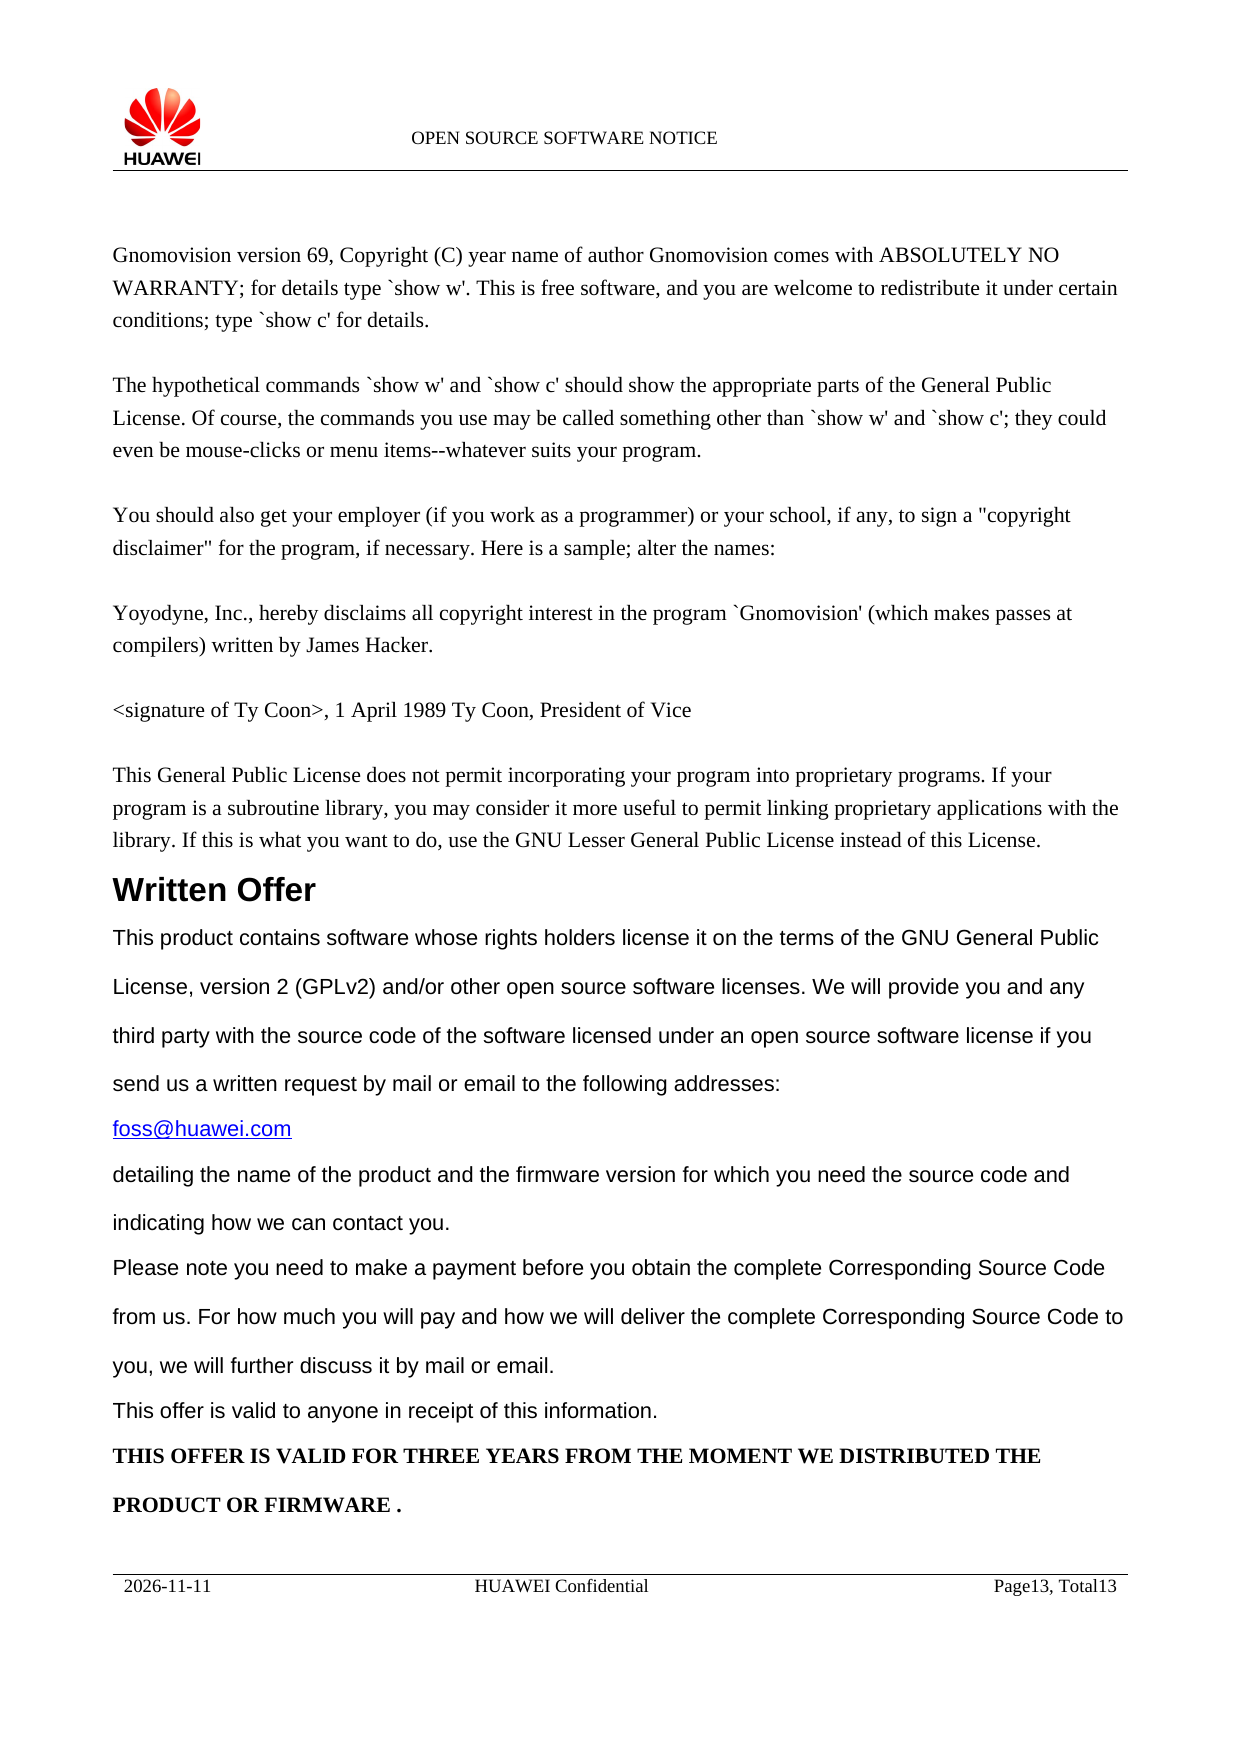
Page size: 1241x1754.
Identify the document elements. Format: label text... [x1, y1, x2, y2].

text Please note you need to make a payment before you obtain the complete Corresponding Source Code from us. For how much you will pay and how we will deliver the complete Corresponding Source Code to you, we will further discuss it by mail or email. [112, 1252, 1128, 1382]
text detailing the name of the product and the firmware version for which you need the source code and indicating how we can contact you. [112, 1158, 1128, 1239]
text foss@huawei.com [112, 1113, 1128, 1145]
text This offer is valid to anyone in receipt of this information. [112, 1394, 1128, 1427]
picture [124, 88, 201, 165]
text This offer is valid for three years from the moment we distributed the product or firmware . [112, 1439, 1128, 1521]
text This product contains software whose rights holders license it on the terms of the GNU General Public License, version 2 (GPLv2) and/or other open source software licenses. We will provide you and any third party with the source code of the software licensed under an open source software license if you send us a written request by mail or email to the following addresses: [112, 921, 1128, 1100]
text Written Offer [112, 856, 1128, 921]
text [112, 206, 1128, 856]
